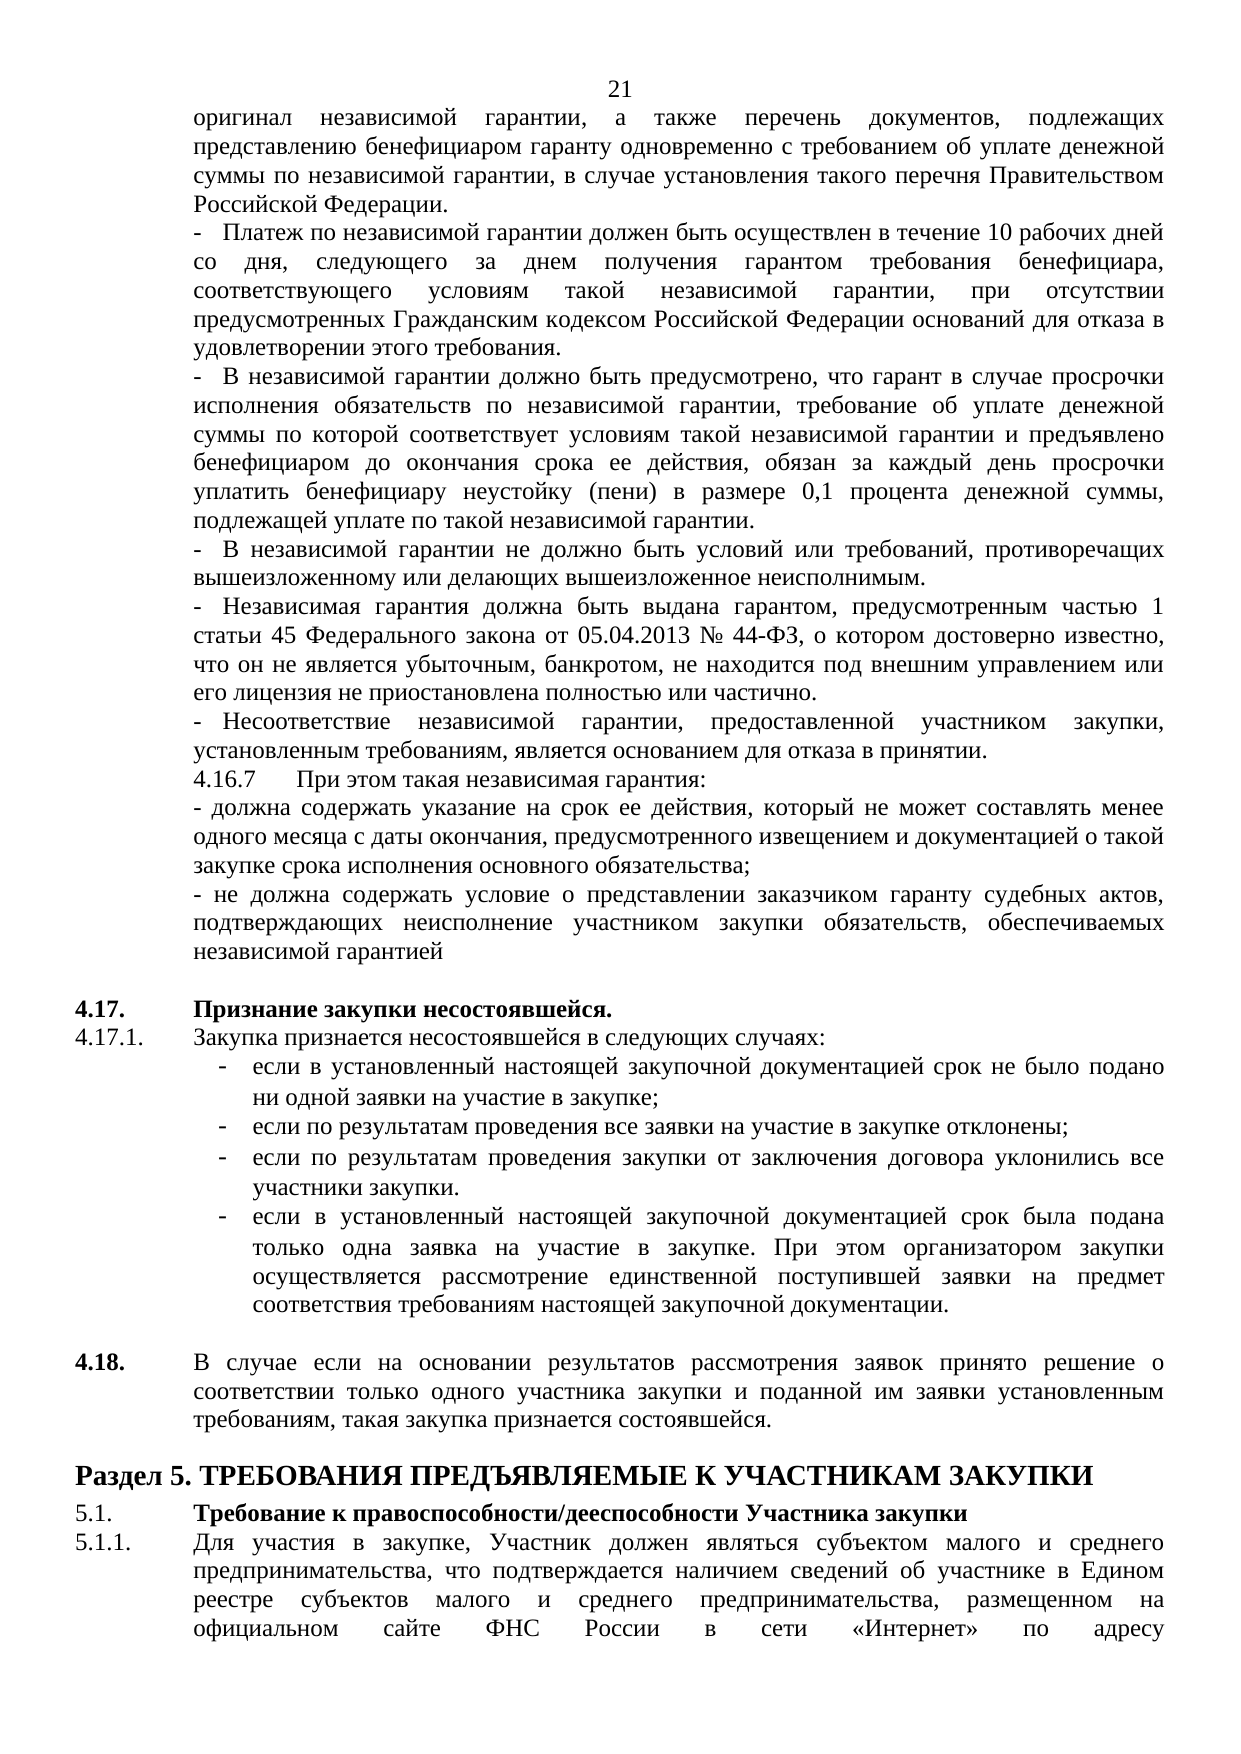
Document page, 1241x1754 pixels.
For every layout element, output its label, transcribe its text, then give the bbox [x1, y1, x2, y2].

list - Несоответствие независимой гарантии, предоставленной участником закупки, установленным требованиям, является основанием для отказа в принятии. [193, 706, 1165, 764]
list Требование к правоспособности/дееспособности Участника закупки [75, 1498, 1165, 1527]
list если по результатам проведения все заявки на участие в закупке отклонены; [215, 1111, 1165, 1142]
list если по результатам проведения закупки от заключения договора уклонились все участники закупки. [215, 1142, 1165, 1201]
list - В независимой гарантии не должно быть условий или требований, противоречащих вышеизложенному или делающих вышеизложенное неисполнимым. [193, 534, 1165, 591]
list - не должна содержать условие о представлении заказчиком гаранту судебных актов, подтверждающих неисполнение участником закупки обязательств, обеспечиваемых независимой гарантией [193, 879, 1165, 965]
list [193, 102, 1165, 217]
list В случае если на основании результатов рассмотрения заявок принято решение о соответствии только одного участника закупки и поданной им заявки установленным требованиям, такая закупка признается состоявшейся. [75, 1347, 1165, 1433]
list - должна содержать указание на срок ее действия, который не может составлять менее одного месяца с даты окончания, предусмотренного извещением и документацией о такой закупке срока исполнения основного обязательства; [193, 792, 1165, 879]
list - Платеж по независимой гарантии должен быть осуществлен в течение 10 рабочих дней со дня, следующего за днем получения гарантом требования бенефициара, соответствующего условиям такой независимой гарантии, при отсутствии предусмотренных Гражданским кодексом Российской Федерации оснований для отказа в удовлетворении этого требования. [193, 217, 1165, 361]
list Признание закупки несостоявшейся. [75, 994, 1165, 1022]
list если в установленный настоящей закупочной документацией срок не было подано ни одной заявки на участие в закупке; [215, 1051, 1165, 1111]
list - В независимой гарантии должно быть предусмотрено, что гарант в случае просрочки исполнения обязательств по независимой гарантии, требование об уплате денежной суммы по которой соответствует условиям такой независимой гарантии и предъявлено бенефициаром до окончания срока ее действия, обязан за каждый день просрочки уплатить бенефициару неустойку (пени) в размере 0,1 процента денежной суммы, подлежащей уплате по такой независимой гарантии. [193, 361, 1165, 534]
list если в установленный настоящей закупочной документацией срок была подана только одна заявка на участие в закупке. При этом организатором закупки осуществляется рассмотрение единственной поступившей заявки на предмет соответствия требованиям настоящей закупочной документации. [215, 1201, 1165, 1318]
list Закупка признается несостоявшейся в следующих случаях: [75, 1022, 1165, 1051]
subtitle Раздел 5. Требования предъявляемые к участникам закупки [75, 1458, 1165, 1492]
list 4.16.7 При этом такая независимая гарантия: [193, 764, 1165, 792]
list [75, 1527, 1165, 1642]
list - Независимая гарантия должна быть выдана гарантом, предусмотренным частью 1 статьи 45 Федерального закона от 05.04.2013 № 44-ФЗ, о котором достоверно известно, что он не является убыточным, банкротом, не находится под внешним управлением или его лицензия не приостановлена полностью или частично. [193, 591, 1165, 706]
